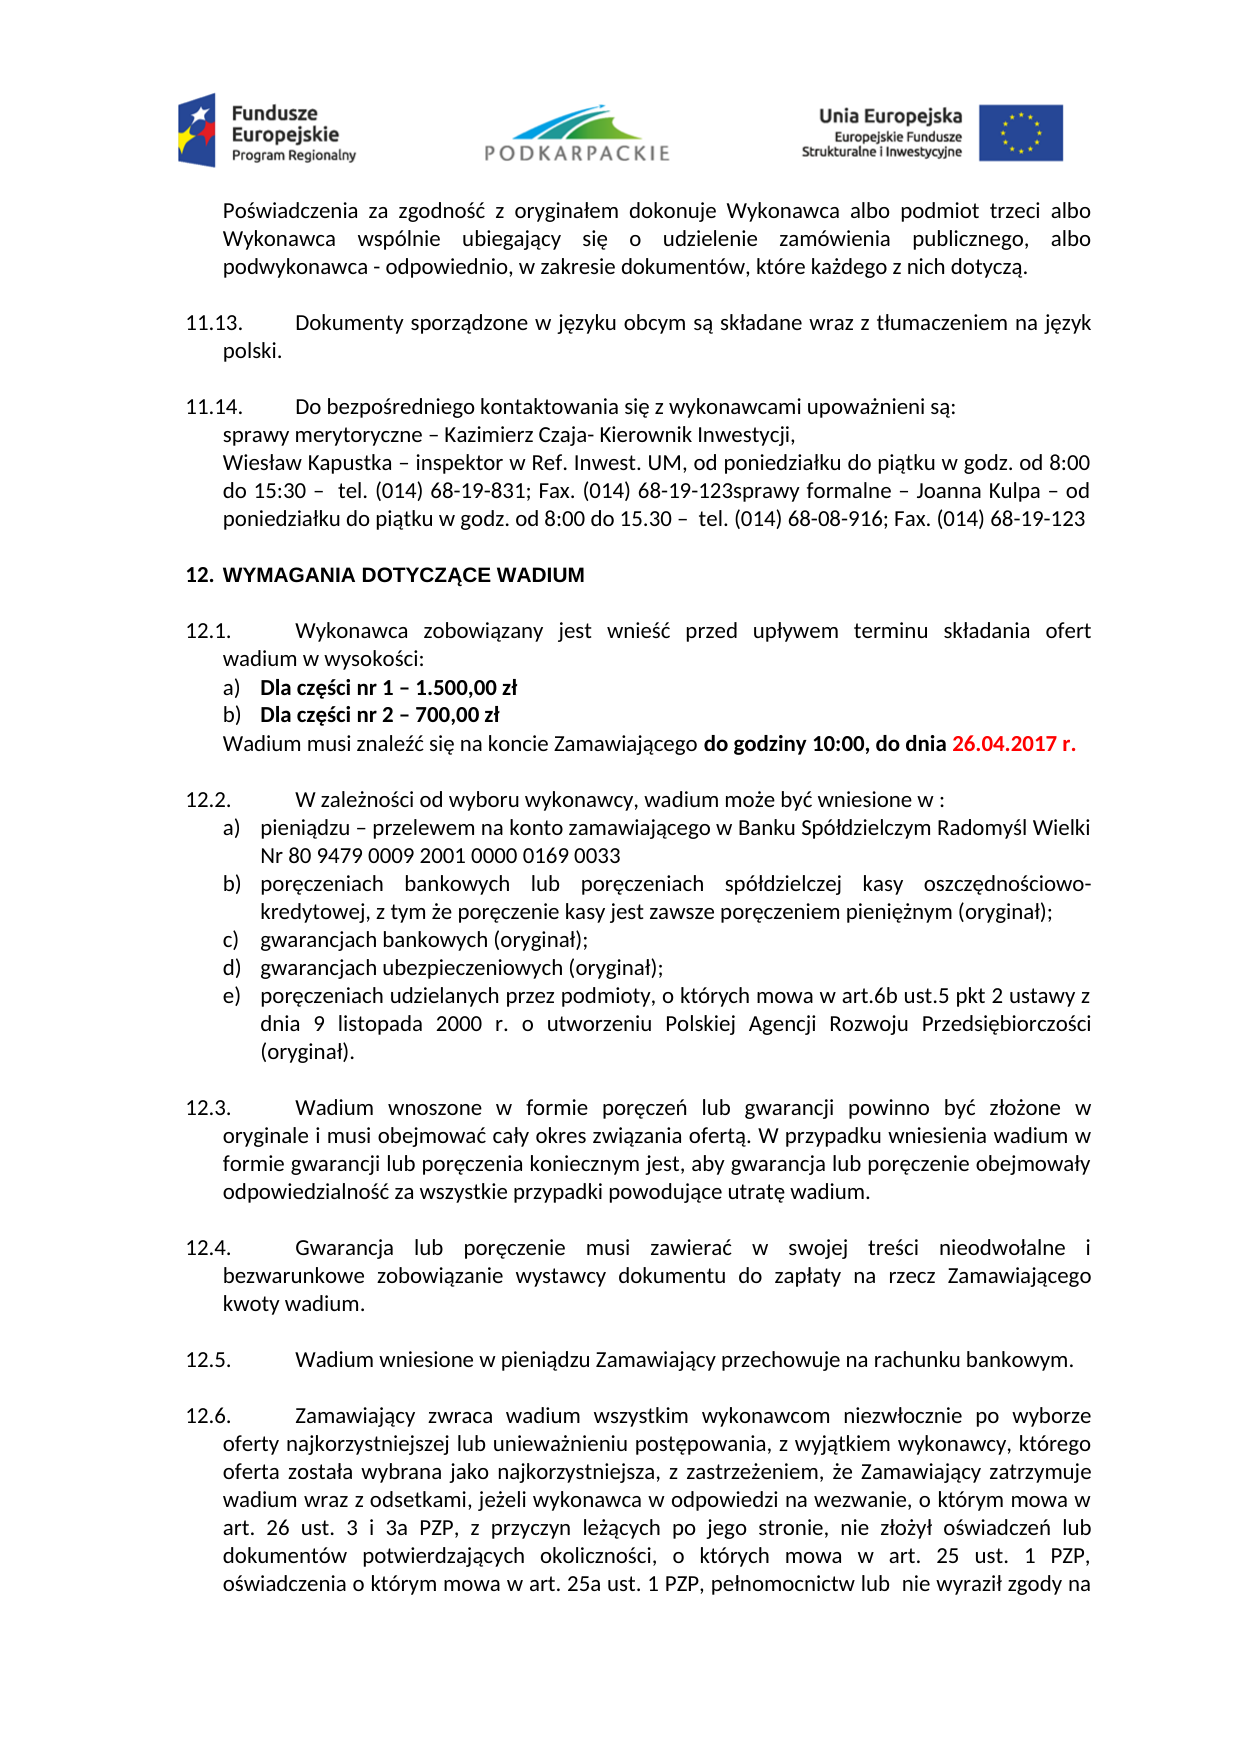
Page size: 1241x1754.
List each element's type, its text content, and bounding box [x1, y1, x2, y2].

list poręczeniach udzielanych przez podmioty, o których mowa w art.6b ust.5 pkt 2 ustawy z dnia 9 listopada 2000 r. o utworzeniu Polskiej Agencji Rozwoju Przedsiębiorczości (oryginał). [223, 981, 1093, 1065]
list gwarancjach bankowych (oryginał); [223, 925, 1093, 953]
list gwarancjach ubezpieczeniowych (oryginał); [223, 953, 1093, 981]
list Dla części nr 1 – 1.500,00 zł [223, 673, 1093, 701]
list sprawy merytoryczne – Kazimierz Czaja- Kierownik Inwestycji, [223, 420, 1093, 448]
text Wadium musi znaleźć się na koncie Zamawiającego do godziny 10:00, do dnia 26.04.2017 r. [223, 729, 1093, 757]
list Gwarancja lub poręczenie musi zawierać w swojej treści nieodwołalne i bezwarunkowe zobowiązanie wystawcy dokumentu do zapłaty na rzecz Zamawiającego kwoty wadium. [185, 1233, 1093, 1317]
text Do bezpośredniego kontaktowania się z wykonawcami upoważnieni są: [185, 392, 1093, 420]
list Wiesław Kapustka – inspektor w Ref. Inwest. UM, od poniedziałku do piątku w godz. od 8:00 do 15:30 – tel. (014) 68-19-831; Fax. (014) 68-19-123sprawy formalne – Joanna Kulpa – od poniedziałku do piątku w godz. od 8:00 do 15.30 – tel. (014) 68-08-916; Fax. (014) 68-19-123 [223, 448, 1093, 532]
list Wykonawca zobowiązany jest wnieść przed upływem terminu składania ofert wadium w wysokości: [185, 617, 1093, 673]
list poręczeniach bankowych lub poręczeniach spółdzielczej kasy oszczędnościowo-kredytowej, z tym że poręczenie kasy jest zawsze poręczeniem pieniężnym (oryginał); [223, 869, 1093, 925]
list Wadium wniesione w pieniądzu Zamawiający przechowuje na rachunku bankowym. [185, 1345, 1093, 1373]
text Dokumenty sporządzone w języku obcym są składane wraz z tłumaczeniem na język polski. [185, 308, 1093, 364]
list Wadium wnoszone w formie poręczeń lub gwarancji powinno być złożone w oryginale i musi obejmować cały okres związania ofertą. W przypadku wniesienia wadium w formie gwarancji lub poręczenia koniecznym jest, aby gwarancja lub poręczenie obejmowały odpowiedzialność za wszystkie przypadki powodujące utratę wadium. [185, 1093, 1093, 1205]
list Poświadczenia za zgodność z oryginałem dokonuje Wykonawca albo podmiot trzeci albo Wykonawca wspólnie ubiegający się o udzielenie zamówienia publicznego, albo podwykonawca - odpowiednio, w zakresie dokumentów, które każdego z nich dotyczą. [223, 197, 1093, 280]
picture [147, 73, 1093, 197]
list pieniądzu – przelewem na konto zamawiającego w Banku Spółdzielczym Radomyśl Wielki Nr 80 9479 0009 2001 0000 0169 0033 [223, 813, 1093, 869]
list WYMAGANIA DOTYCZĄCE WADIUM [185, 561, 1093, 588]
list W zależności od wyboru wykonawcy, wadium może być wniesione w : [185, 785, 1093, 813]
list Dla części nr 2 – 700,00 zł [223, 701, 1093, 729]
